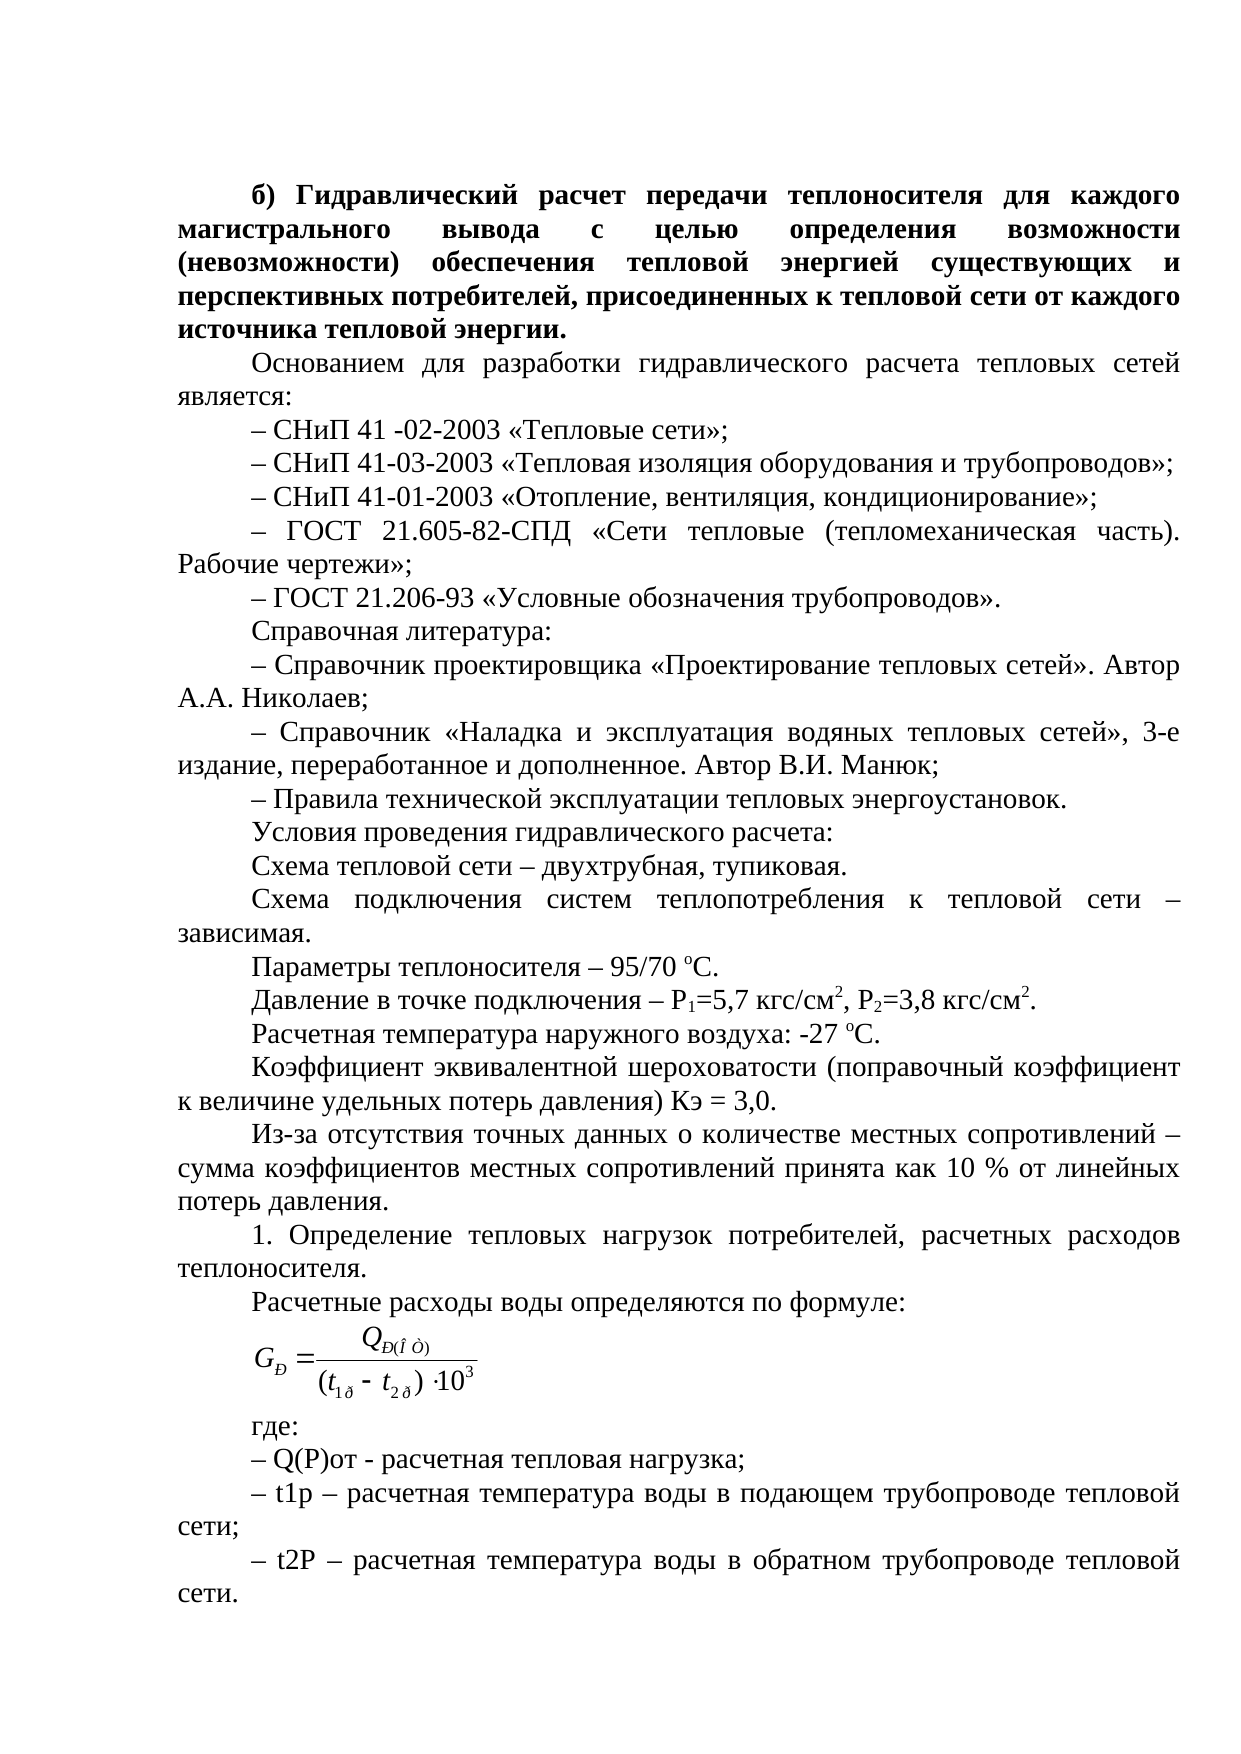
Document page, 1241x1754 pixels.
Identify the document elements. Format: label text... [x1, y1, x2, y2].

text Параметры теплоносителя – 95/70 оС. [177, 949, 1181, 982]
text – t1p – расчетная температура воды в подающем трубопроводе тепловой сети; [177, 1475, 1181, 1542]
text 1. Определение тепловых нагрузок потребителей, расчетных расходов теплоносителя. [177, 1217, 1181, 1284]
text – СНиП 41-01-2003 «Отопление, вентиляция, кондиционирование»; [177, 479, 1181, 513]
text Расчетная температура наружного воздуха: -27 оС. [177, 1016, 1181, 1049]
text – ГОСТ 21.605-82-СПД «Сети тепловые (тепломеханическая часть). Рабочие чертежи»; [177, 513, 1181, 580]
text Коэффициент эквивалентной шероховатости (поправочный коэффициент к величине удельных потерь давления) Кэ = 3,0. [177, 1049, 1181, 1116]
text – Правила технической эксплуатации тепловых энергоустановок. [177, 781, 1181, 814]
text Давление в точке подключения – Р1=5,7 кгс/см2, Р2=3,8 кгс/см2. [177, 982, 1181, 1016]
text – Справочник проектировщика «Проектирование тепловых сетей». Автор А.А. Николаев; [177, 647, 1181, 714]
text Основанием для разработки гидравлического расчета тепловых сетей является: [177, 345, 1181, 412]
text Справочная литература: [177, 613, 1181, 647]
text – СНиП 41-03-2003 «Тепловая изоляция оборудования и трубопроводов»; [177, 446, 1181, 479]
text Схема подключения систем теплопотребления к тепловой сети –зависимая. [177, 882, 1181, 949]
text Расчетные расходы воды определяются по формуле: [177, 1284, 1181, 1318]
text Схема тепловой сети – двухтрубная, тупиковая. [177, 848, 1181, 882]
text б) Гидравлический расчет передачи теплоносителя для каждого магистрального вывода с целью определения возможности (невозможности) обеспечения тепловой энергией существующих и перспективных потребителей, присоединенных к тепловой сети от каждого источника тепловой энергии. [177, 177, 1181, 345]
text Из-за отсутствия точных данных о количестве местных сопротивлений – сумма коэффициентов местных сопротивлений принята как 10 % от линейных потерь давления. [177, 1116, 1181, 1217]
text где: [177, 1408, 1181, 1441]
text Условия проведения гидравлического расчета: [177, 814, 1181, 848]
text – Справочник «Наладка и эксплуатация водяных тепловых сетей», 3-е издание, переработанное и дополненное. Автор В.И. Манюк; [177, 714, 1181, 781]
text – t2P – расчетная температура воды в обратном трубопроводе тепловой сети. [177, 1542, 1181, 1609]
text – ГОСТ 21.206-93 «Условные обозначения трубопроводов». [177, 580, 1181, 613]
text – СНиП 41 -02-2003 «Тепловые сети»; [177, 412, 1181, 446]
text – Q(P)oт - расчетная тепловая нагрузка; [177, 1441, 1181, 1475]
